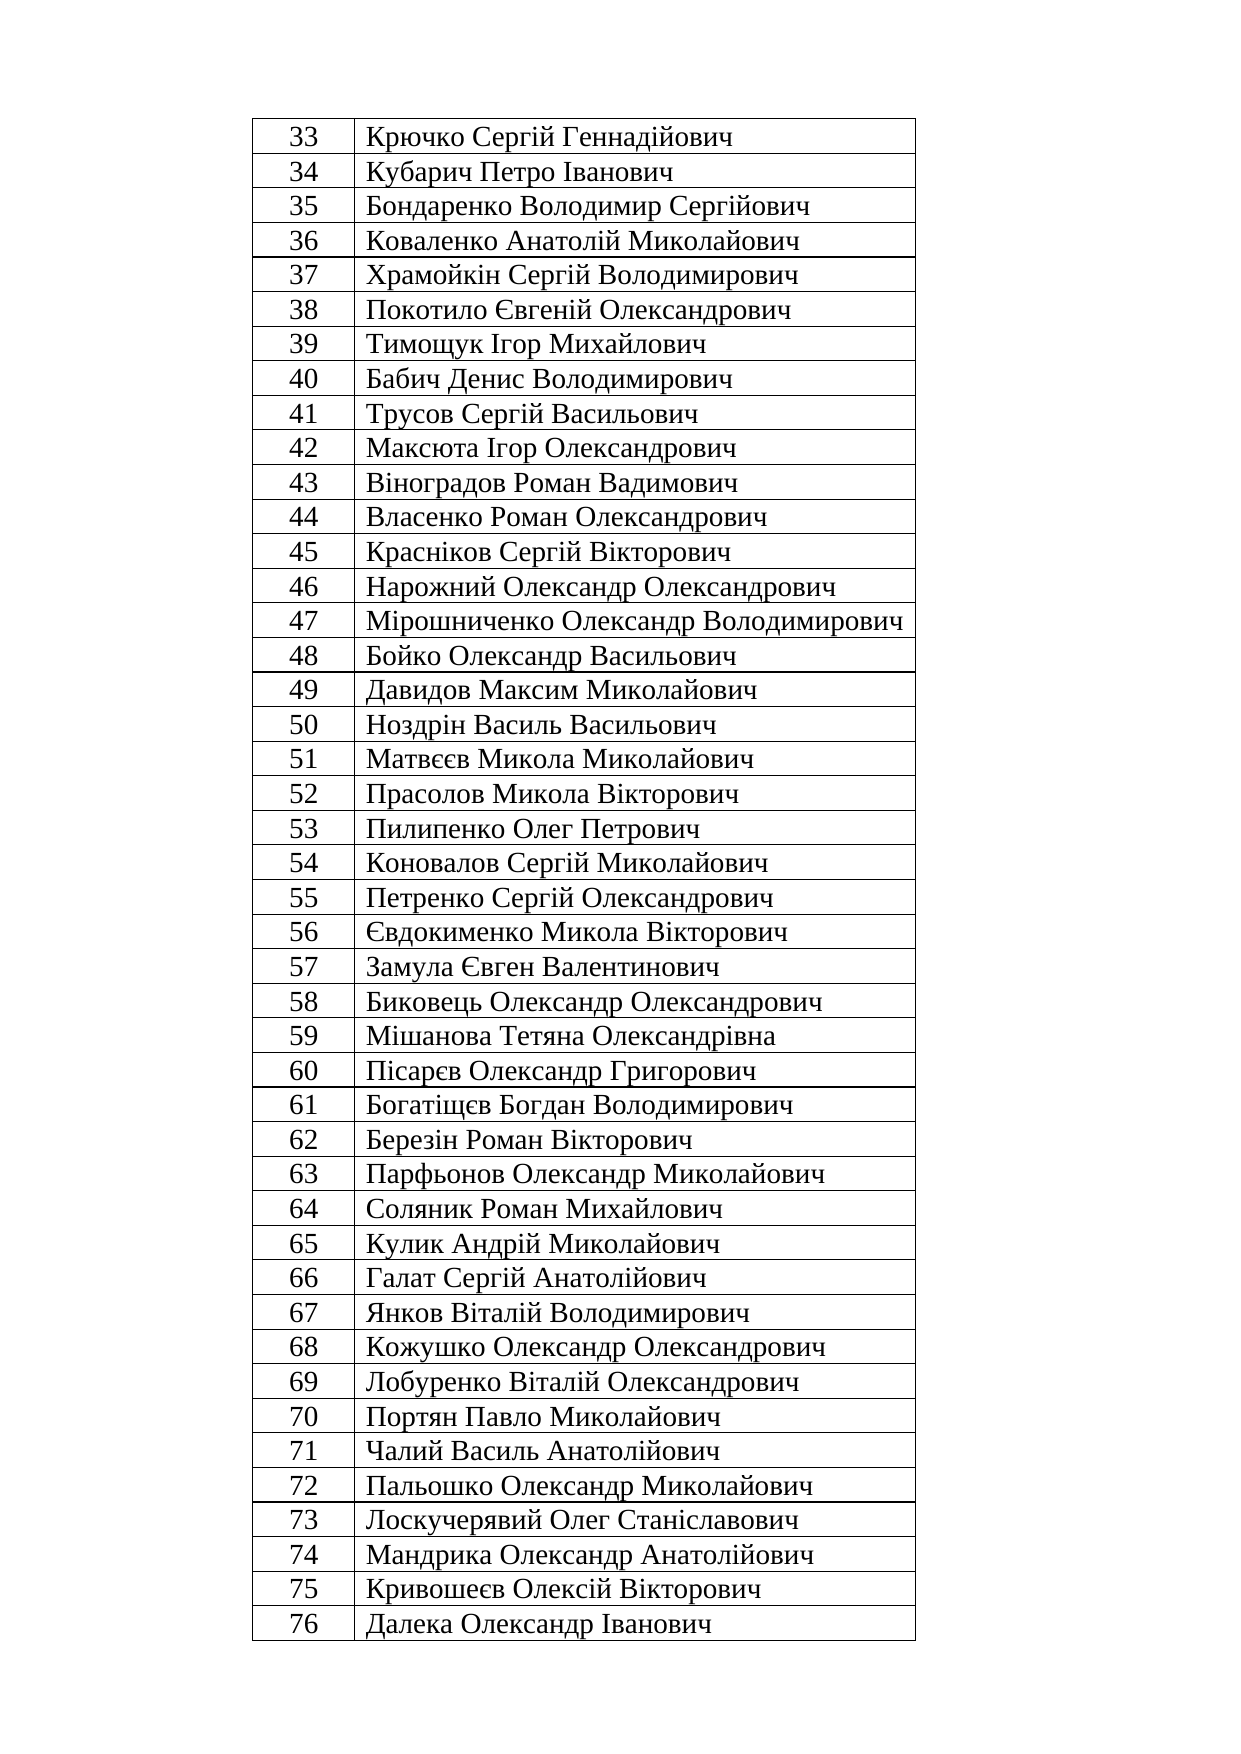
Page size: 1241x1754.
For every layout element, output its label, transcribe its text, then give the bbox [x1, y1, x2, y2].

table_cell Красніков Сергій Вікторович [355, 534, 915, 568]
table_cell 59 [253, 1018, 354, 1052]
table_cell Пісарєв Олександр Григорович [355, 1053, 915, 1086]
table_cell Тимощук Ігор Михайлович [355, 327, 915, 360]
table_cell Далека Олександр Іванович [355, 1606, 915, 1640]
table_cell Коновалов Сергій Миколайович [355, 845, 915, 879]
table_cell Мірошниченко Олександр Володимирович [355, 603, 915, 637]
table_cell 54 [253, 845, 354, 879]
table_cell Пилипенко Олег Петрович [355, 811, 915, 844]
table_cell Крючко Сергій Геннадійович [355, 119, 915, 153]
table_cell 63 [253, 1157, 354, 1190]
table_cell 42 [253, 430, 354, 464]
table_cell Мішанова Тетяна Олександрівна [355, 1018, 915, 1052]
table_cell Прасолов Микола Вікторович [355, 776, 915, 810]
table_cell 44 [253, 500, 354, 533]
table_cell Бойко Олександр Васильович [355, 638, 915, 671]
table_cell 72 [253, 1468, 354, 1501]
table_cell 60 [253, 1053, 354, 1086]
table_cell Матвєєв Микола Миколайович [355, 742, 915, 775]
table_cell Власенко Роман Олександрович [355, 500, 915, 533]
table_cell 56 [253, 915, 354, 948]
table_cell 62 [253, 1122, 354, 1156]
table_cell Биковець Олександр Олександрович [355, 984, 915, 1017]
table_cell Березін Роман Вікторович [355, 1122, 915, 1156]
table_cell 45 [253, 534, 354, 568]
table_cell 73 [253, 1503, 354, 1536]
table_cell Євдокименко Микола Вікторович [355, 915, 915, 948]
table_cell 38 [253, 292, 354, 326]
table_cell 47 [253, 603, 354, 637]
table_cell Кривошеєв Олексій Вікторович [355, 1572, 915, 1605]
table_cell 76 [253, 1606, 354, 1640]
table_cell Давидов Максим Миколайович [355, 673, 915, 706]
table_cell 75 [253, 1572, 354, 1605]
table_cell 49 [253, 673, 354, 706]
table_cell 74 [253, 1537, 354, 1571]
table_cell Портян Павло Миколайович [355, 1399, 915, 1432]
table_cell Кубарич Петро Іванович [355, 154, 915, 187]
table_cell 51 [253, 742, 354, 775]
table_cell 69 [253, 1364, 354, 1398]
table_cell 58 [253, 984, 354, 1017]
table_cell 57 [253, 949, 354, 983]
table_cell 33 [253, 119, 354, 153]
table_cell 39 [253, 327, 354, 360]
table_cell Трусов Сергій Васильович [355, 396, 915, 429]
table_cell Нарожний Олександр Олександрович [355, 569, 915, 602]
table_cell Храмойкін Сергій Володимирович [355, 258, 915, 291]
table_cell 61 [253, 1088, 354, 1121]
table_cell Віноградов Роман Вадимович [355, 465, 915, 498]
table_cell Парфьонов Олександр Миколайович [355, 1157, 915, 1190]
table_cell 34 [253, 154, 354, 187]
table_cell 64 [253, 1191, 354, 1225]
table_cell Галат Сергій Анатолійович [355, 1260, 915, 1294]
table_cell 65 [253, 1226, 354, 1259]
table_cell Кожушко Олександр Олександрович [355, 1330, 915, 1363]
table_cell Петренко Сергій Олександрович [355, 880, 915, 913]
table_cell 68 [253, 1330, 354, 1363]
table_cell Янков Віталій Володимирович [355, 1295, 915, 1328]
table_cell Соляник Роман Михайлович [355, 1191, 915, 1225]
table_cell Кулик Андрій Миколайович [355, 1226, 915, 1259]
table_cell Покотило Євгеній Олександрович [355, 292, 915, 326]
table_cell Коваленко Анатолій Миколайович [355, 223, 915, 256]
table_cell 67 [253, 1295, 354, 1328]
table_cell 40 [253, 361, 354, 395]
table_cell Ноздрін Василь Васильович [355, 707, 915, 741]
table_cell Лоскучерявий Олег Станіславович [355, 1503, 915, 1536]
table_cell Пальошко Олександр Миколайович [355, 1468, 915, 1501]
table_cell 53 [253, 811, 354, 844]
table_cell Бабич Денис Володимирович [355, 361, 915, 395]
table_cell 36 [253, 223, 354, 256]
table_cell 71 [253, 1433, 354, 1467]
table_cell Чалий Василь Анатолійович [355, 1433, 915, 1467]
table_cell 41 [253, 396, 354, 429]
table_cell 52 [253, 776, 354, 810]
table_cell 66 [253, 1260, 354, 1294]
table_cell Бондаренко Володимир Сергійович [355, 188, 915, 222]
table_cell 37 [253, 258, 354, 291]
table_cell 50 [253, 707, 354, 741]
table_cell Максюта Ігор Олександрович [355, 430, 915, 464]
table_cell 35 [253, 188, 354, 222]
table_cell 70 [253, 1399, 354, 1432]
table_cell 55 [253, 880, 354, 913]
table_cell Лобуренко Віталій Олександрович [355, 1364, 915, 1398]
table_cell 43 [253, 465, 354, 498]
table_cell 46 [253, 569, 354, 602]
table_cell 48 [253, 638, 354, 671]
table_cell Мандрика Олександр Анатолійович [355, 1537, 915, 1571]
table_cell Богатіщєв Богдан Володимирович [355, 1088, 915, 1121]
table_cell Замула Євген Валентинович [355, 949, 915, 983]
